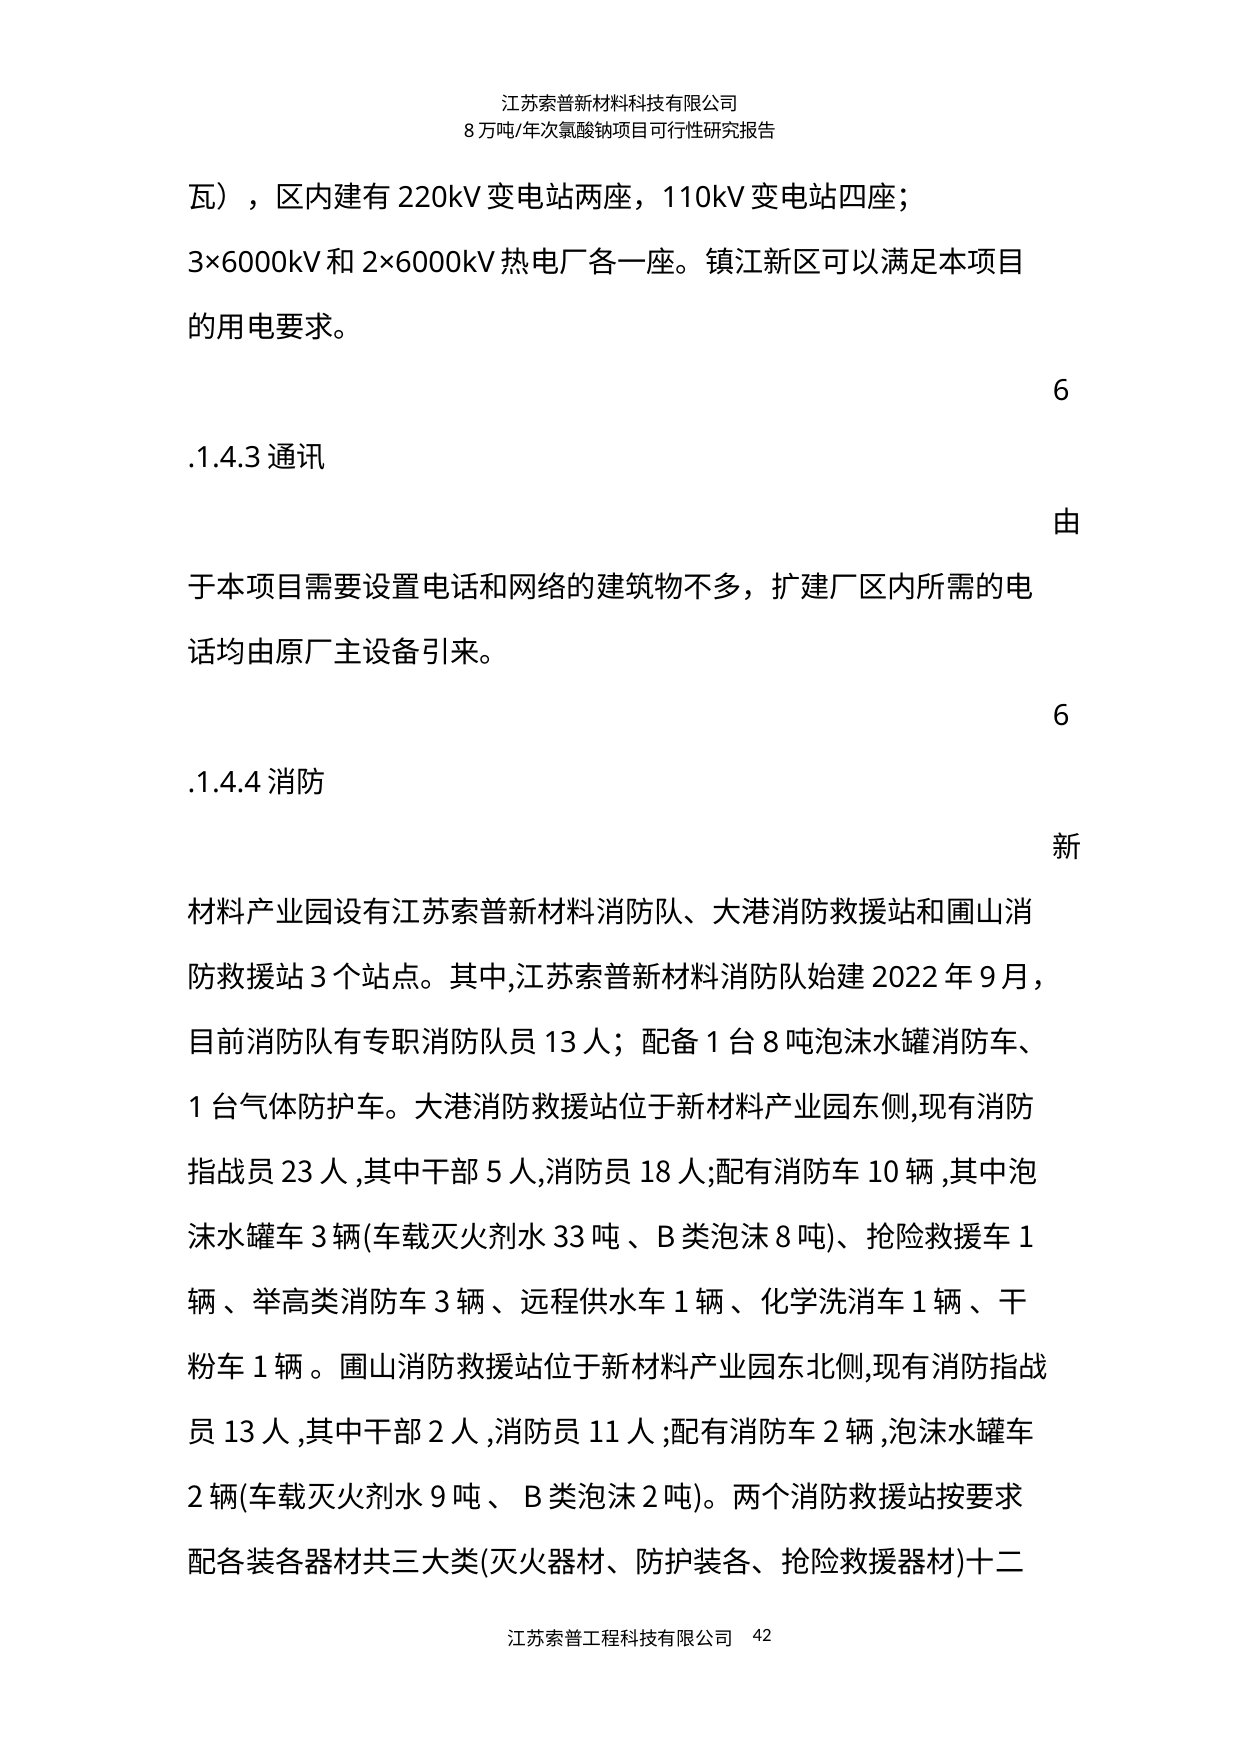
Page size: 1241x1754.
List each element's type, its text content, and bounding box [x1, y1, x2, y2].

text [187, 812, 1053, 1592]
text 6.1.4.3通讯 [187, 357, 1053, 487]
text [187, 162, 1053, 357]
text 由于本项目需要设置电话和网络的建筑物不多，扩建厂区内所需的电话均由原厂主设备引来。 [187, 487, 1053, 682]
text 6.1.4.4消防 [187, 682, 1053, 812]
